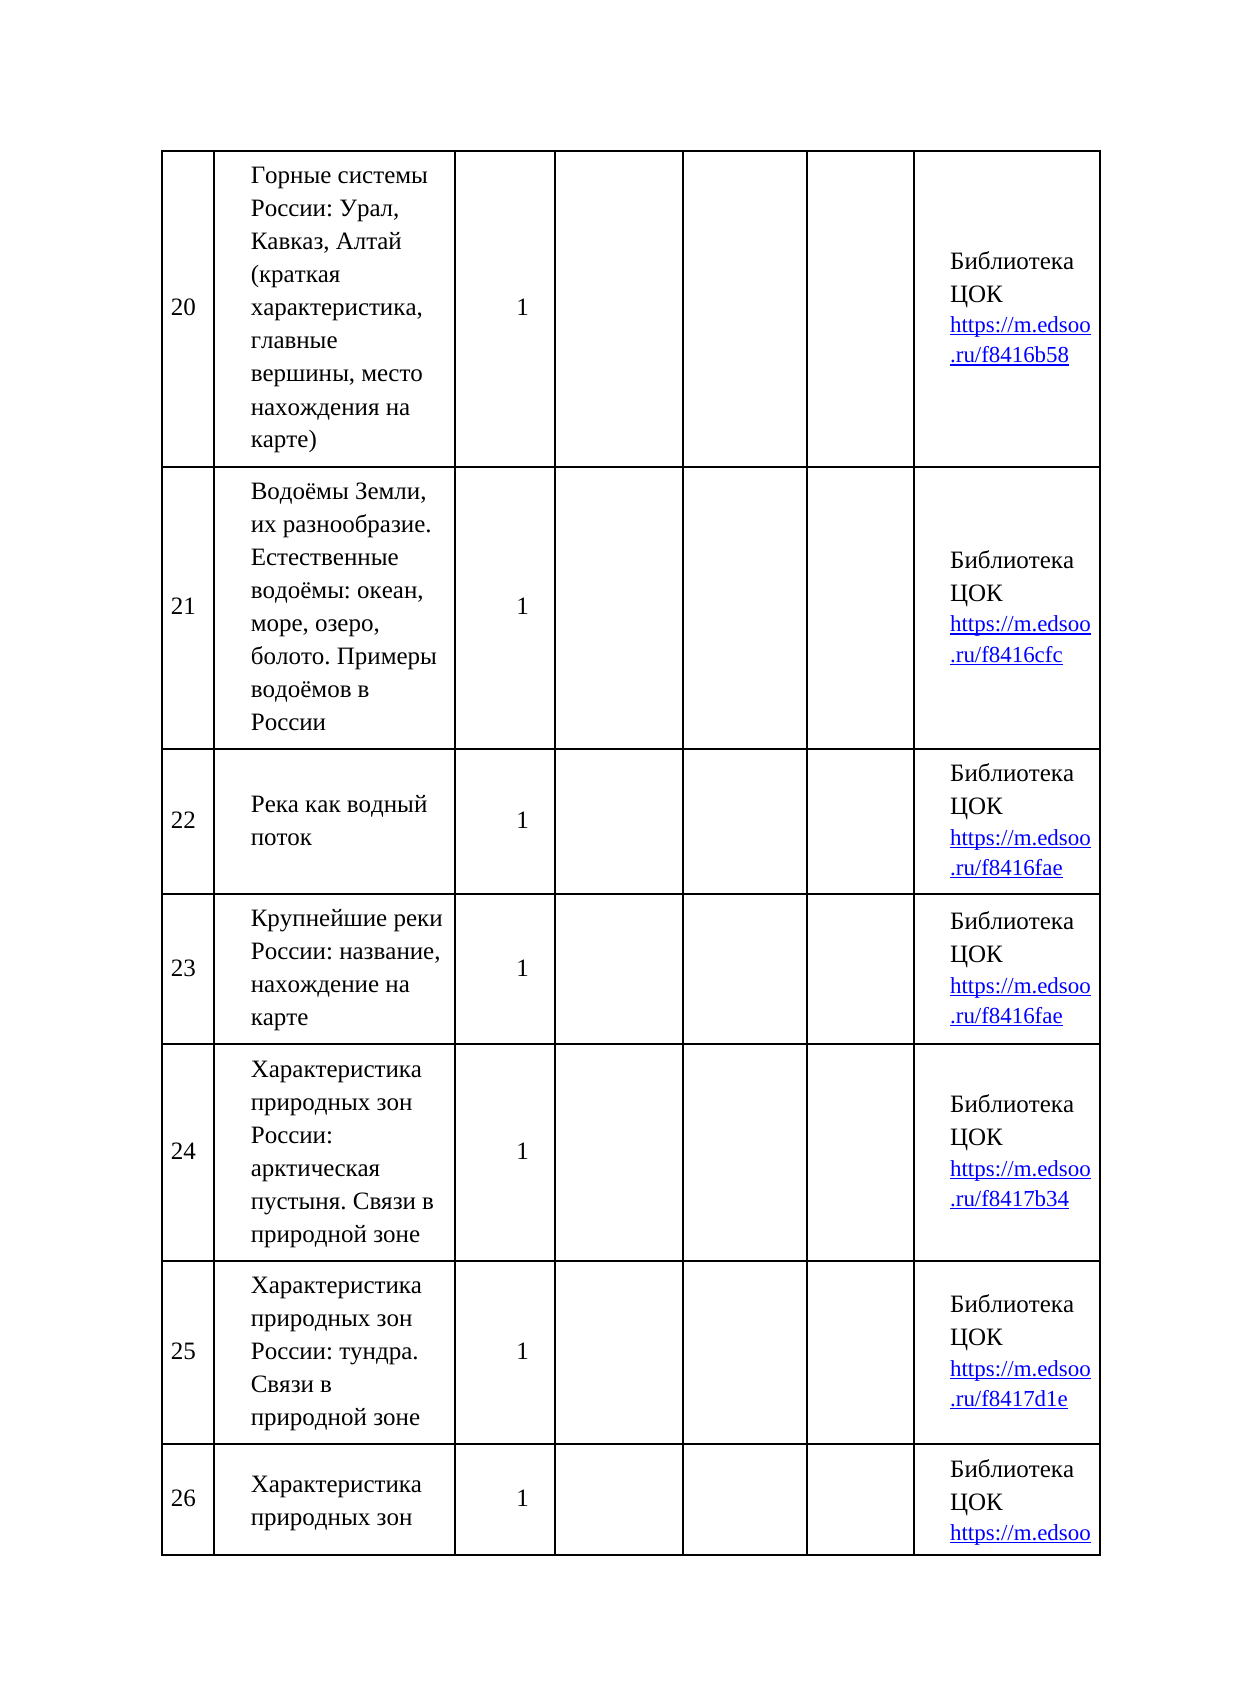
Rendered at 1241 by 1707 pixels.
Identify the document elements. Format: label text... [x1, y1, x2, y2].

table_cell 25 [163, 1262, 213, 1443]
table_cell Характеристика природных зон России: тундра. Связи в природной зоне [215, 1262, 454, 1443]
table_cell 1 [456, 1045, 554, 1260]
table_cell Горные системы России: Урал, Кавказ, Алтай (краткая характеристика, главные вершины, место нахождения на карте) [215, 152, 454, 466]
table_cell 1 [456, 1445, 554, 1554]
table_cell 1 [456, 750, 554, 893]
table_cell Река как водный поток [215, 750, 454, 893]
table_cell [808, 895, 913, 1043]
table_cell Библиотека ЦОК https://m.edsoo.ru/f8416cfc [915, 468, 1099, 748]
table_cell Характеристика природных зон России: арктическая пустыня. Связи в природной зоне [215, 1045, 454, 1260]
table_cell 24 [163, 1045, 213, 1260]
table_cell [556, 1045, 682, 1260]
table_cell [808, 152, 913, 466]
table_cell [684, 152, 806, 466]
table_cell 22 [163, 750, 213, 893]
table_cell 1 [456, 468, 554, 748]
table_cell Библиотека ЦОК https://m.edsoo.ru/f8416fae [915, 895, 1099, 1043]
table_cell 26 [163, 1445, 213, 1554]
table_cell 20 [163, 152, 213, 466]
table_cell [684, 1262, 806, 1443]
table_cell [556, 1445, 682, 1554]
table_cell [808, 1445, 913, 1554]
table_cell [684, 1045, 806, 1260]
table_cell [215, 1445, 454, 1554]
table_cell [915, 1445, 1099, 1554]
table_cell [556, 895, 682, 1043]
table_cell [808, 468, 913, 748]
table_cell Водоёмы Земли, их разнообразие. Естественные водоёмы: океан, море, озеро, болото. Примеры водоёмов в России [215, 468, 454, 748]
table_cell [556, 750, 682, 893]
table_cell [808, 750, 913, 893]
table_cell [556, 152, 682, 466]
table_cell [808, 1262, 913, 1443]
table_cell Библиотека ЦОК https://m.edsoo.ru/f8416b58 [915, 152, 1099, 466]
table_cell [684, 750, 806, 893]
table_cell [684, 1445, 806, 1554]
table_cell 23 [163, 895, 213, 1043]
table_cell Библиотека ЦОК https://m.edsoo.ru/f8417d1e [915, 1262, 1099, 1443]
table_cell [556, 468, 682, 748]
table_cell [556, 1262, 682, 1443]
table_cell Библиотека ЦОК https://m.edsoo.ru/f8417b34 [915, 1045, 1099, 1260]
table_cell 1 [456, 1262, 554, 1443]
table_cell Крупнейшие реки России: название, нахождение на карте [215, 895, 454, 1043]
table_cell 1 [456, 895, 554, 1043]
table_cell [684, 895, 806, 1043]
table_cell Библиотека ЦОК https://m.edsoo.ru/f8416fae [915, 750, 1099, 893]
table_cell 21 [163, 468, 213, 748]
table_cell [808, 1045, 913, 1260]
table_cell 1 [456, 152, 554, 466]
table_cell [684, 468, 806, 748]
